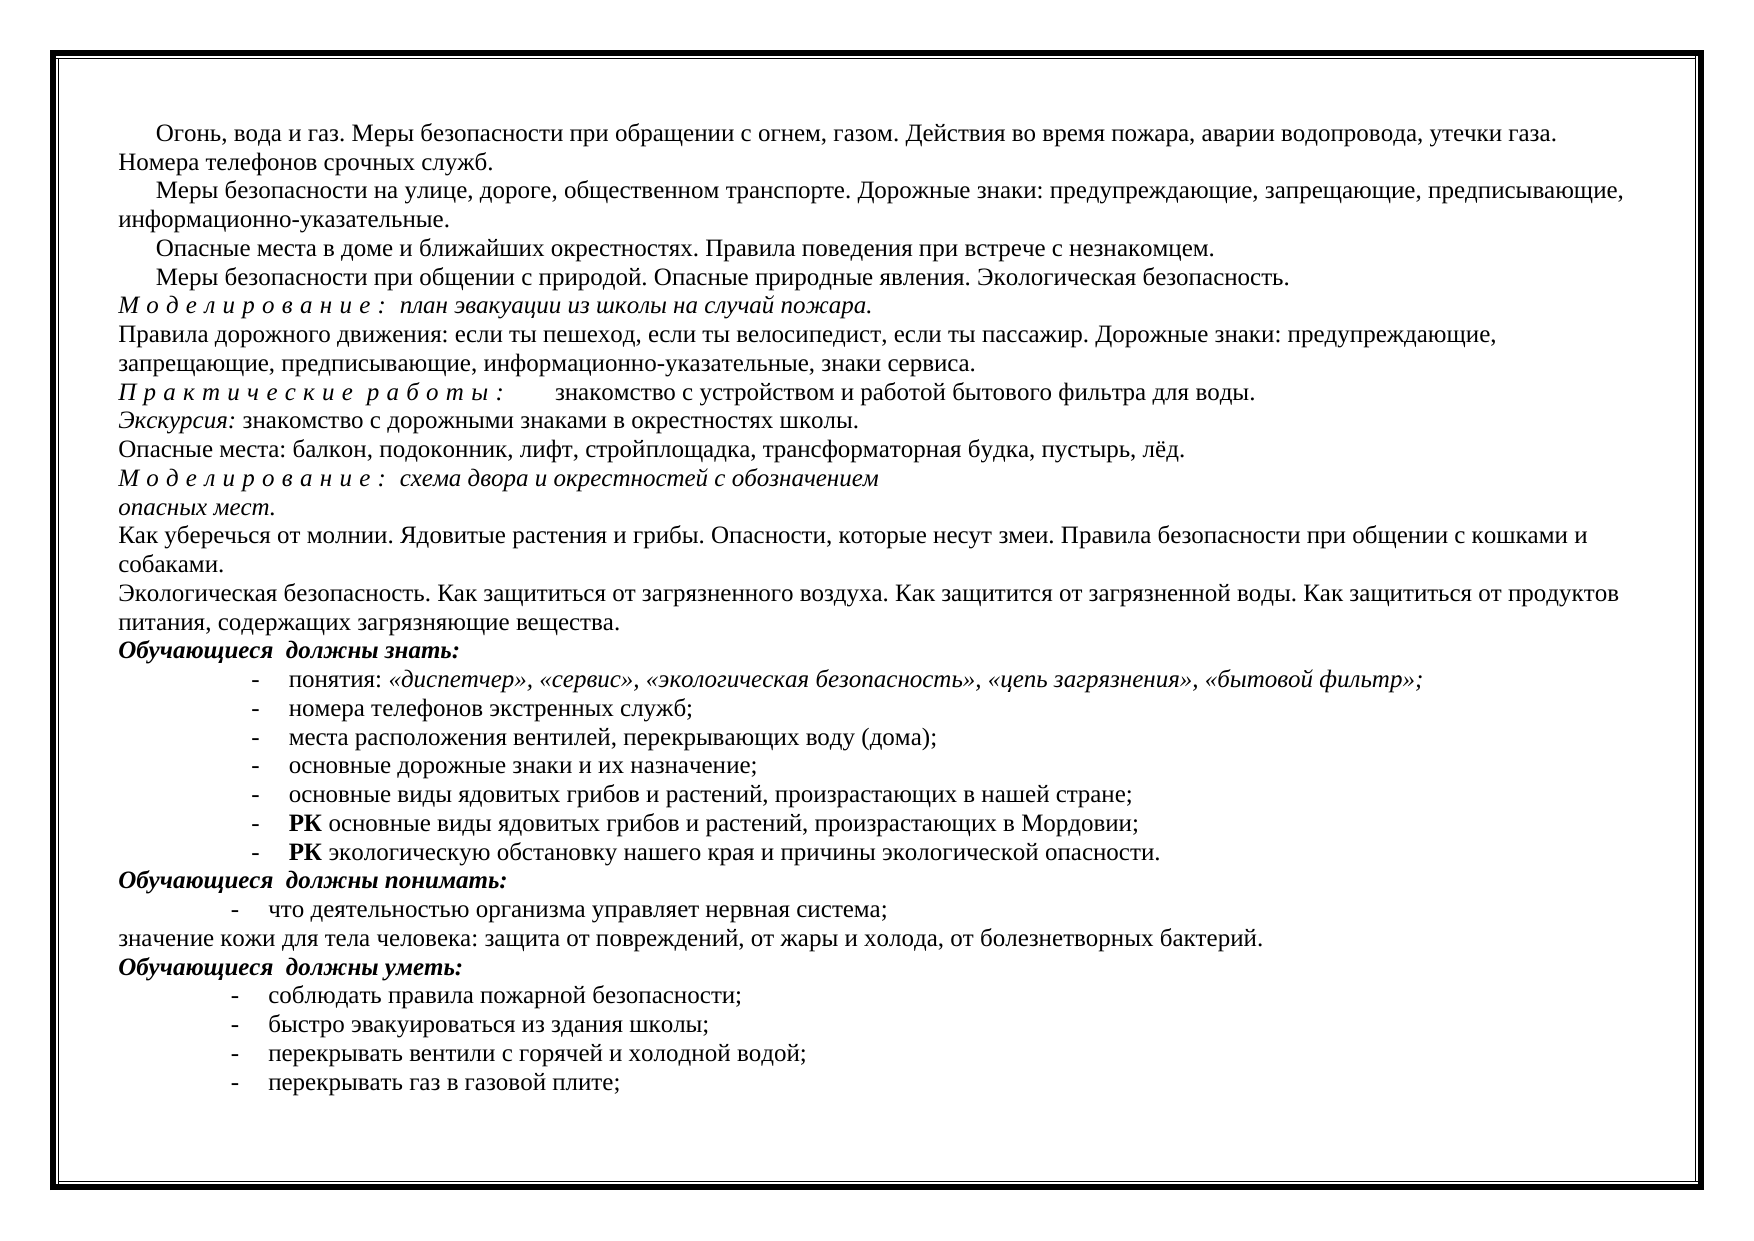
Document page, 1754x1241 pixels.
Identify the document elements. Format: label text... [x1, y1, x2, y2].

text Меры безопасности на улице, дороге, общественном транспорте. Дорожные знаки: предупреждающие, запрещающие, предписывающие, информационно-указательные. [118, 176, 1636, 233]
text Правила дорожного движения: если ты пешеход, если ты велосипедист, если ты пассажир. Дорожные знаки: предупреждающие, запрещающие, предписывающие, информационно-указательные, знаки сервиса. [118, 319, 1635, 377]
list перекрывать вентили с горячей и холодной водой; [231, 1038, 1634, 1067]
list РК основные виды ядовитых грибов и растений, произрастающих в Мордовии; [251, 808, 1634, 837]
list основные дорожные знаки и их назначение; [251, 751, 1634, 779]
text Моделирование: схема двора и окрестностей с обозначением [118, 463, 1631, 492]
text Экскурсия: знакомство с дорожными знаками в окрестностях школы. [118, 406, 1636, 434]
list РК экологическую обстановку нашего края и причины экологической опасности. [251, 837, 1634, 866]
text Обучающиеся должны понимать: [118, 866, 1636, 894]
list основные виды ядовитых грибов и растений, произрастающих в нашей стране; [251, 779, 1634, 808]
list соблюдать правила пожарной безопасности; [231, 981, 1634, 1009]
text Огонь, вода и газ. Меры безопасности при обращении с огнем, газом. Действия во время пожара, аварии водопровода, утечки газа. Номера телефонов срочных служб. [118, 118, 1636, 176]
text Меры безопасности при общении с природой. Опасные природные явления. Экологическая безопасность. [118, 262, 1636, 291]
list перекрывать газ в газовой плите; [231, 1067, 1634, 1096]
list понятия: «диспетчер», «сервис», «экологическая безопасность», «цепь загрязнения», «бытовой фильтр»; [251, 664, 1634, 693]
text Экологическая безопасность. Как защититься от загрязненного воздуха. Как защитится от загрязненной воды. Как защититься от продуктов питания, содержащих загрязняющие вещества. [118, 578, 1635, 636]
text Как уберечься от молнии. Ядовитые растения и грибы. Опасности, которые несут змеи. Правила безопасности при общении с кошками и собаками. [118, 521, 1636, 578]
text Практические работы: знакомство с устройством и работой бытового фильтра для воды. [118, 377, 1636, 406]
list что деятельностью организма управляет нервная система; [231, 894, 1634, 923]
text опасных мест. [118, 492, 1636, 521]
text Опасные места: балкон, подоконник, лифт, стройплощадка, трансформаторная будка, пустырь, лёд. [118, 434, 1631, 463]
text Обучающиеся должны уметь: [118, 952, 1636, 981]
list быстро эвакуироваться из здания школы; [231, 1009, 1634, 1038]
text значение кожи для тела человека: защита от повреждений, от жары и холода, от болезнетворных бактерий. [118, 923, 1636, 952]
text Моделирование: план эвакуации из школы на случай пожара. [118, 291, 1636, 319]
list места расположения вентилей, перекрывающих воду (дома); [251, 722, 1634, 751]
text Опасные места в доме и ближайших окрестностях. Правила поведения при встрече с незнакомцем. [118, 233, 1636, 262]
list номера телефонов экстренных служб; [251, 693, 1634, 722]
text Обучающиеся должны знать: [118, 636, 1636, 664]
